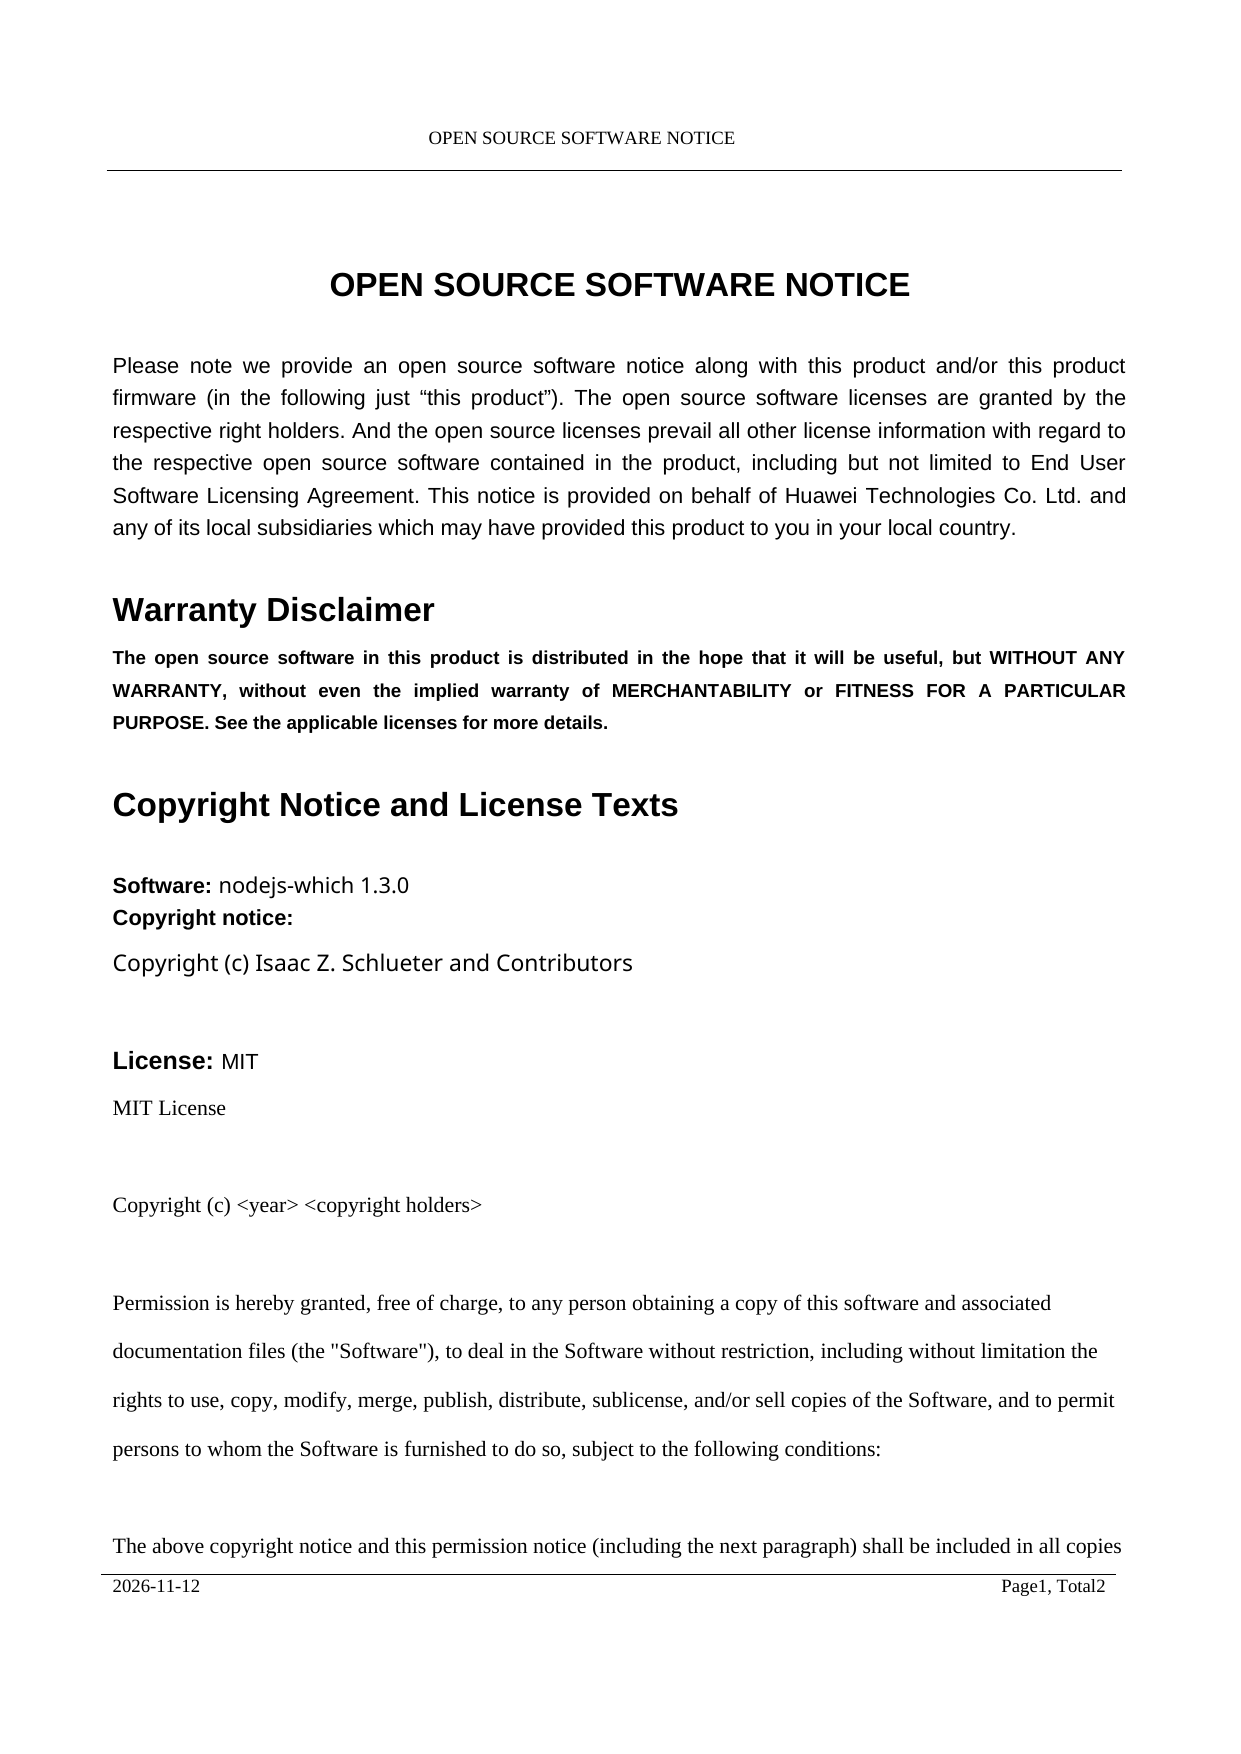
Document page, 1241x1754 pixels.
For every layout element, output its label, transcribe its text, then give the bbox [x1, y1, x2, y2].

text Warranty Disclaimer [112, 576, 1128, 641]
text Copyright Notice and License Texts [112, 771, 1128, 836]
text License: MIT [112, 1044, 1128, 1077]
text Please note we provide an open source software notice along with this product and/or this product firmware (in the following just “this product”). The open source software licenses are granted by the respective right holders. And the open source licenses prevail all other license information with regard to the respective open source software contained in the product, including but not limited to End User Software Licensing Agreement. This notice is provided on behalf of Huawei Technologies Co. Ltd. and any of its local subsidiaries which may have provided this product to you in your local country. [112, 349, 1128, 544]
text The open source software in this product is distributed in the hope that it will be useful, but WITHOUT ANY WARRANTY, without even the implied warranty of MERCHANTABILITY or FITNESS FOR A PARTICULAR PURPOSE. See the applicable licenses for more details. [112, 641, 1128, 739]
text Copyright notice: [112, 901, 1128, 934]
text OPEN SOURCE SOFTWARE NOTICE [112, 251, 1128, 316]
text Software: nodejs-which 1.3.0 [112, 869, 1128, 901]
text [112, 1091, 1128, 1562]
text Copyright (c) Isaac Z. Schlueter and Contributors [112, 947, 1128, 1028]
